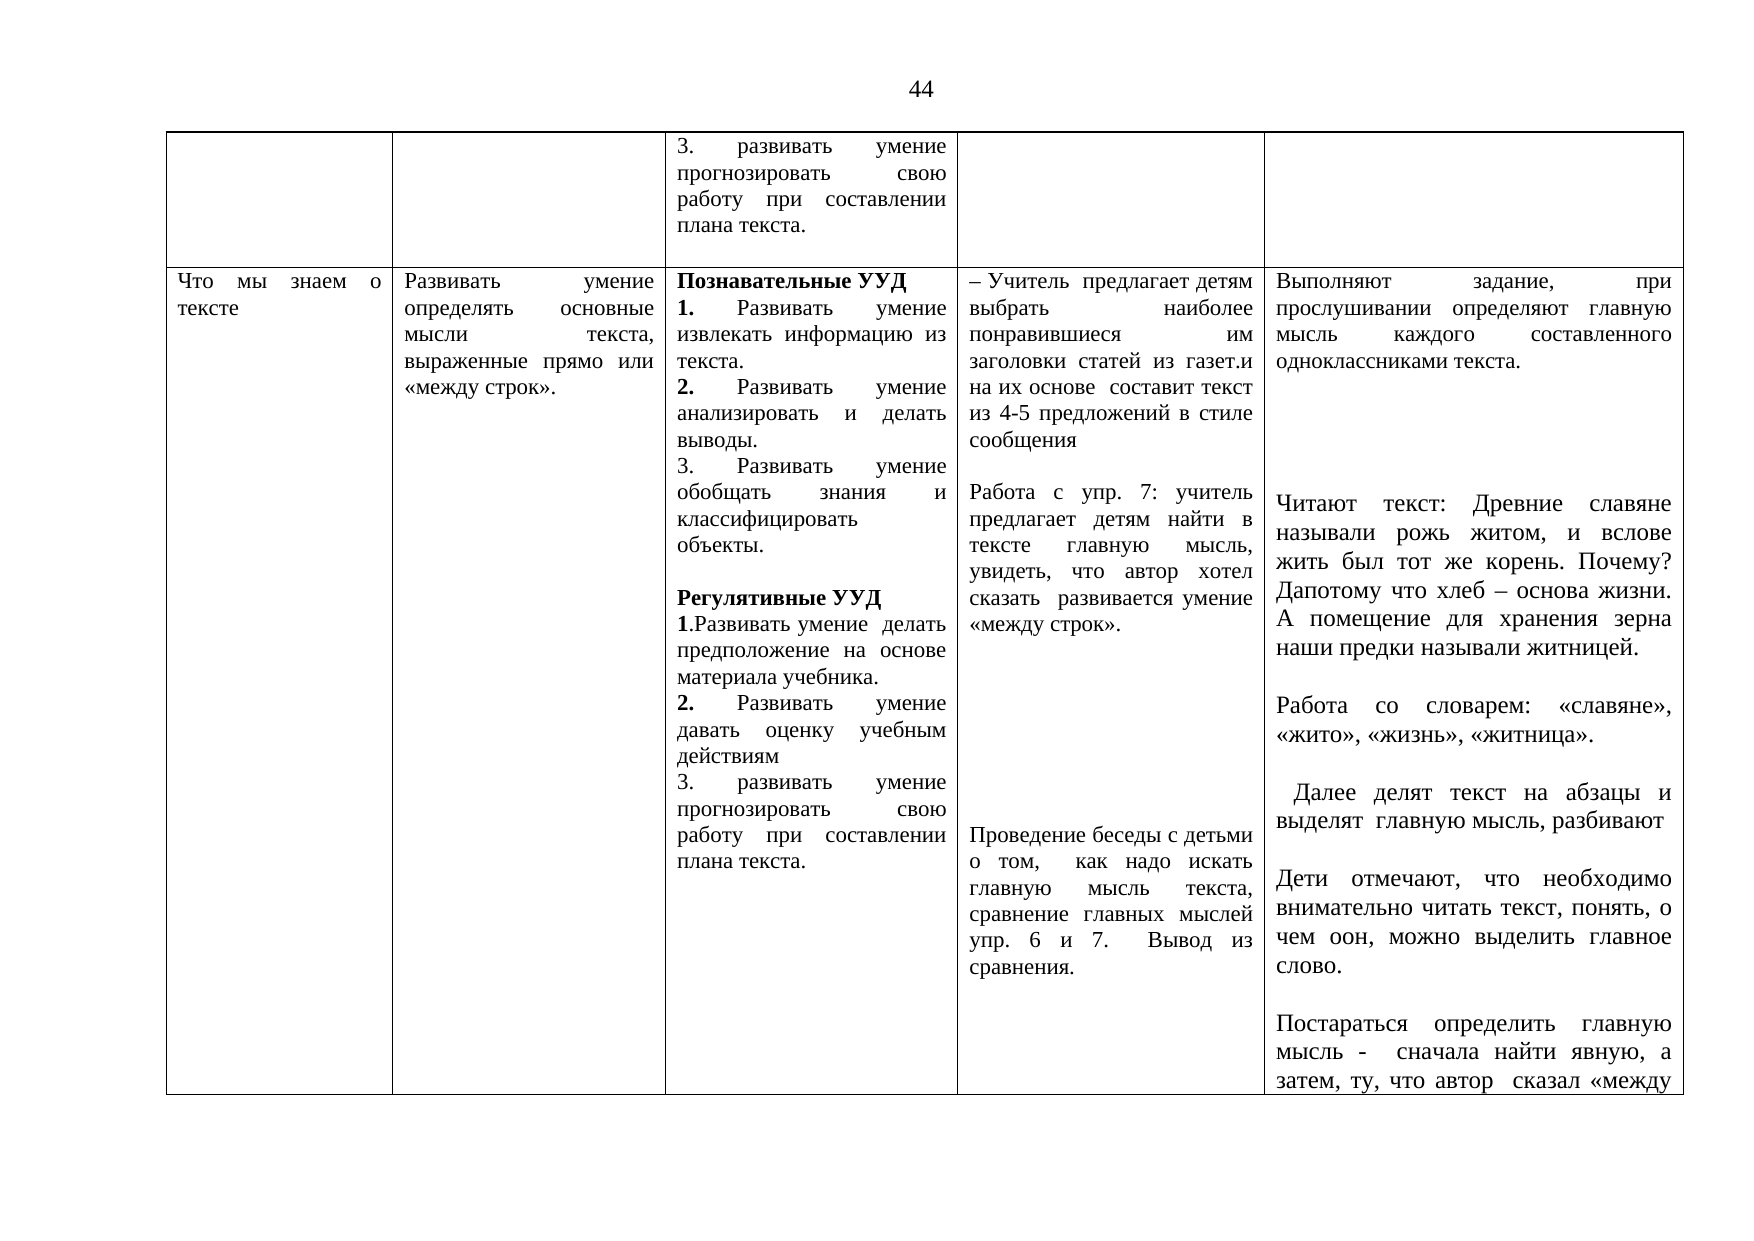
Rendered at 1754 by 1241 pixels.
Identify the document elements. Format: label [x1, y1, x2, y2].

table_cell [393, 133, 665, 267]
table_cell [167, 133, 392, 267]
table_cell [666, 133, 957, 267]
table_cell [1265, 268, 1683, 1094]
table_cell [958, 268, 1264, 1094]
table_cell [666, 268, 957, 1094]
table_cell [393, 268, 665, 1094]
table_cell [1265, 133, 1683, 267]
table_cell [958, 133, 1264, 267]
table_cell [167, 268, 392, 1094]
